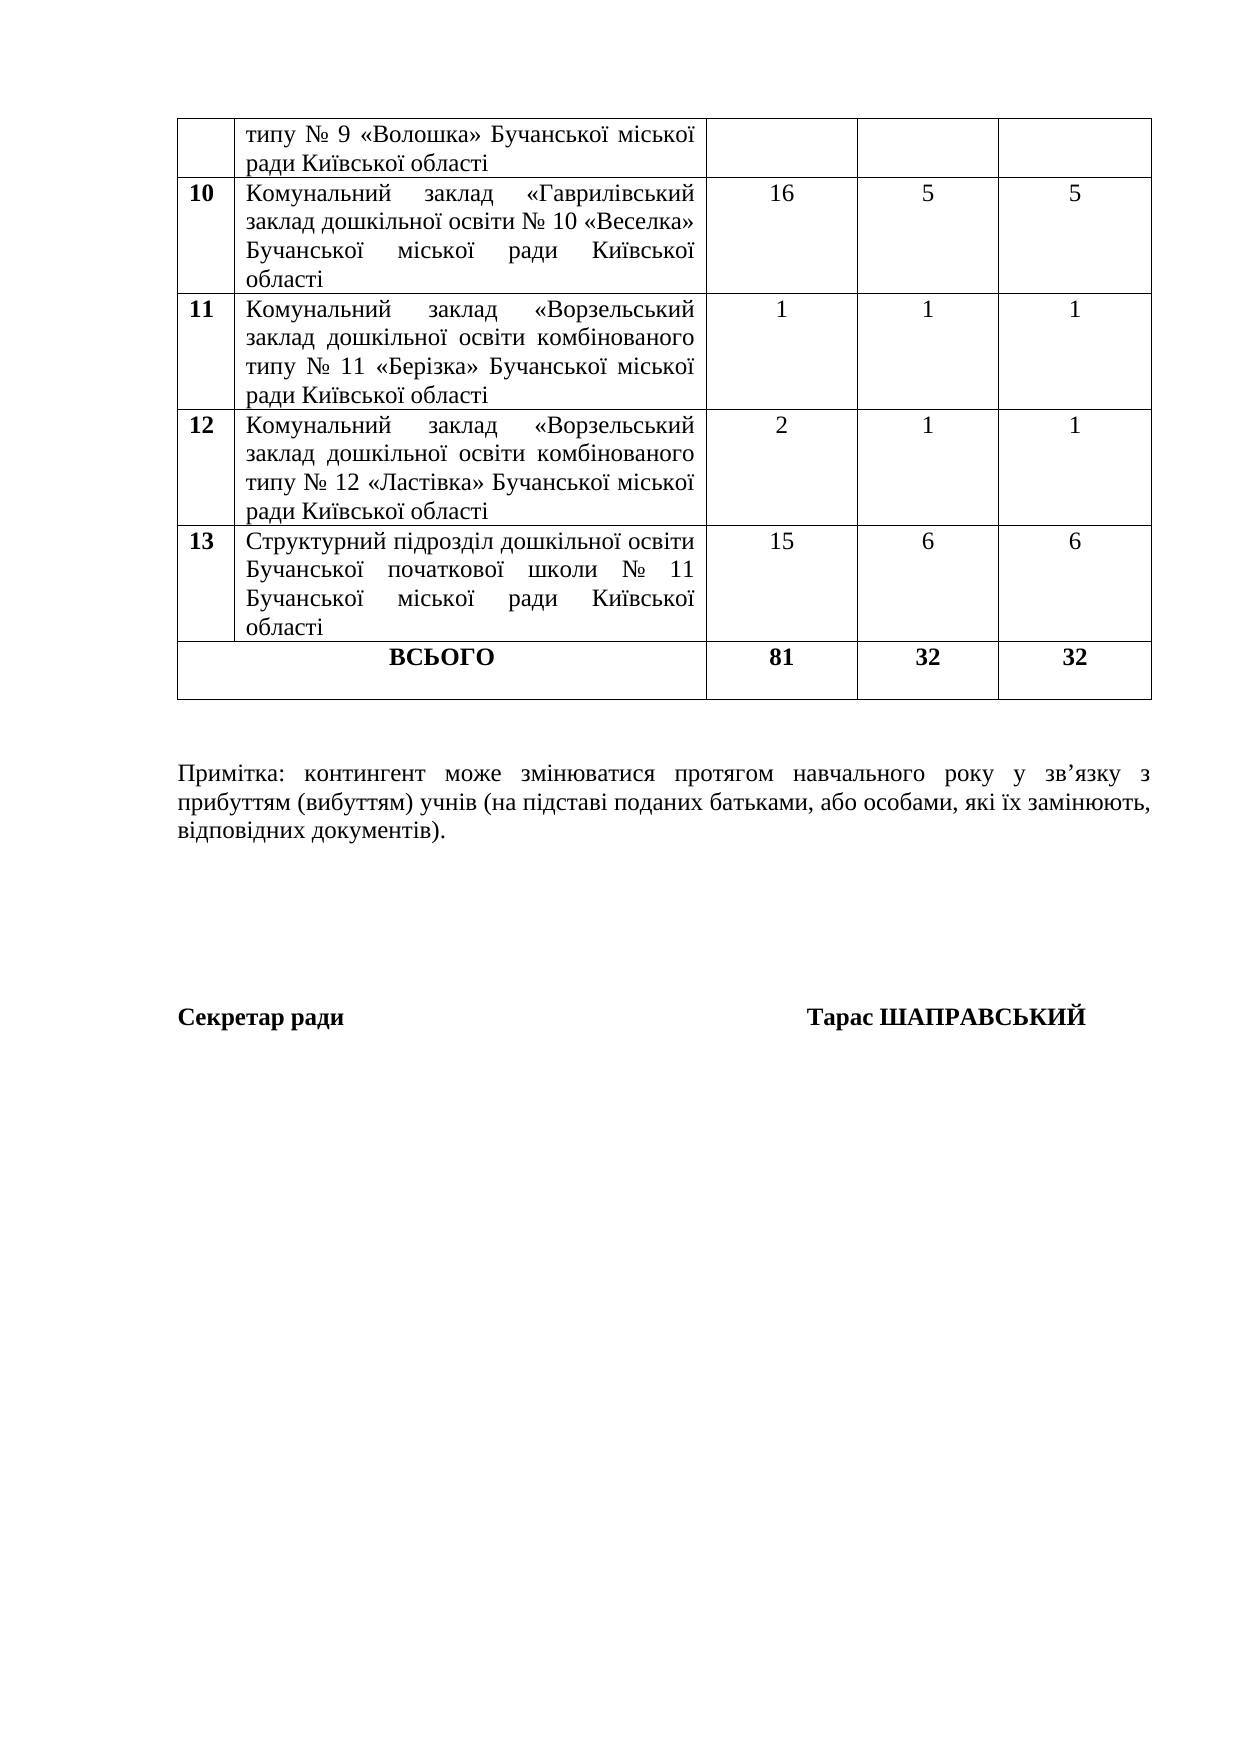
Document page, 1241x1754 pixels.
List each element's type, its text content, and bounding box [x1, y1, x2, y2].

table_cell Комунальний заклад «Гаврилівський заклад дошкільної освіти № 10 «Веселка» Бучанської міської ради Київської області [235, 178, 706, 293]
table_cell 1 [707, 294, 857, 409]
table_cell 11 [178, 294, 234, 409]
table_cell 2 [707, 410, 857, 525]
table_cell 32 [858, 642, 998, 699]
table_cell 5 [999, 178, 1151, 293]
table_cell 6 [858, 526, 998, 641]
table_cell 1 [858, 294, 998, 409]
table_cell 3 [707, 119, 857, 177]
table_cell 1 [858, 119, 998, 177]
table_cell Комунальний заклад «Ворзельський заклад дошкільної освіти комбінованого типу № 12 «Ластівка» Бучанської міської ради Київської області [235, 410, 706, 525]
table_cell 10 [178, 178, 234, 293]
table_cell Комунальний заклад «Ворзельський заклад дошкільної освіти комбінованого типу № 11 «Берізка» Бучанської міської ради Київської області [235, 294, 706, 409]
table_cell 15 [707, 526, 857, 641]
text Примітка: контингент може змінюватися протягом навчального року у зв’язку з прибуттям (вибуттям) учнів (на підставі поданих батьками, або особами, які їх замінюють, відповідних документів). [177, 758, 1152, 844]
text Секретар ради Тарас ШАПРАВСЬКИЙ [177, 1002, 1152, 1031]
table_cell 5 [858, 178, 998, 293]
table_cell 12 [178, 410, 234, 525]
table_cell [235, 119, 706, 177]
table_cell 9 [178, 119, 234, 177]
table_cell 1 [999, 119, 1151, 177]
table_cell 81 [707, 642, 857, 699]
table_cell 1 [858, 410, 998, 525]
table_cell 1 [999, 410, 1151, 525]
table_cell 16 [707, 178, 857, 293]
table_cell 6 [999, 526, 1151, 641]
table_cell 13 [178, 526, 234, 641]
table_cell 32 [999, 642, 1151, 699]
table_cell Структурний підрозділ дошкільної освіти Бучанської початкової школи № 11 Бучанської міської ради Київської області [235, 526, 706, 641]
table_cell ВСЬОГО [178, 642, 706, 699]
table_cell 1 [999, 294, 1151, 409]
